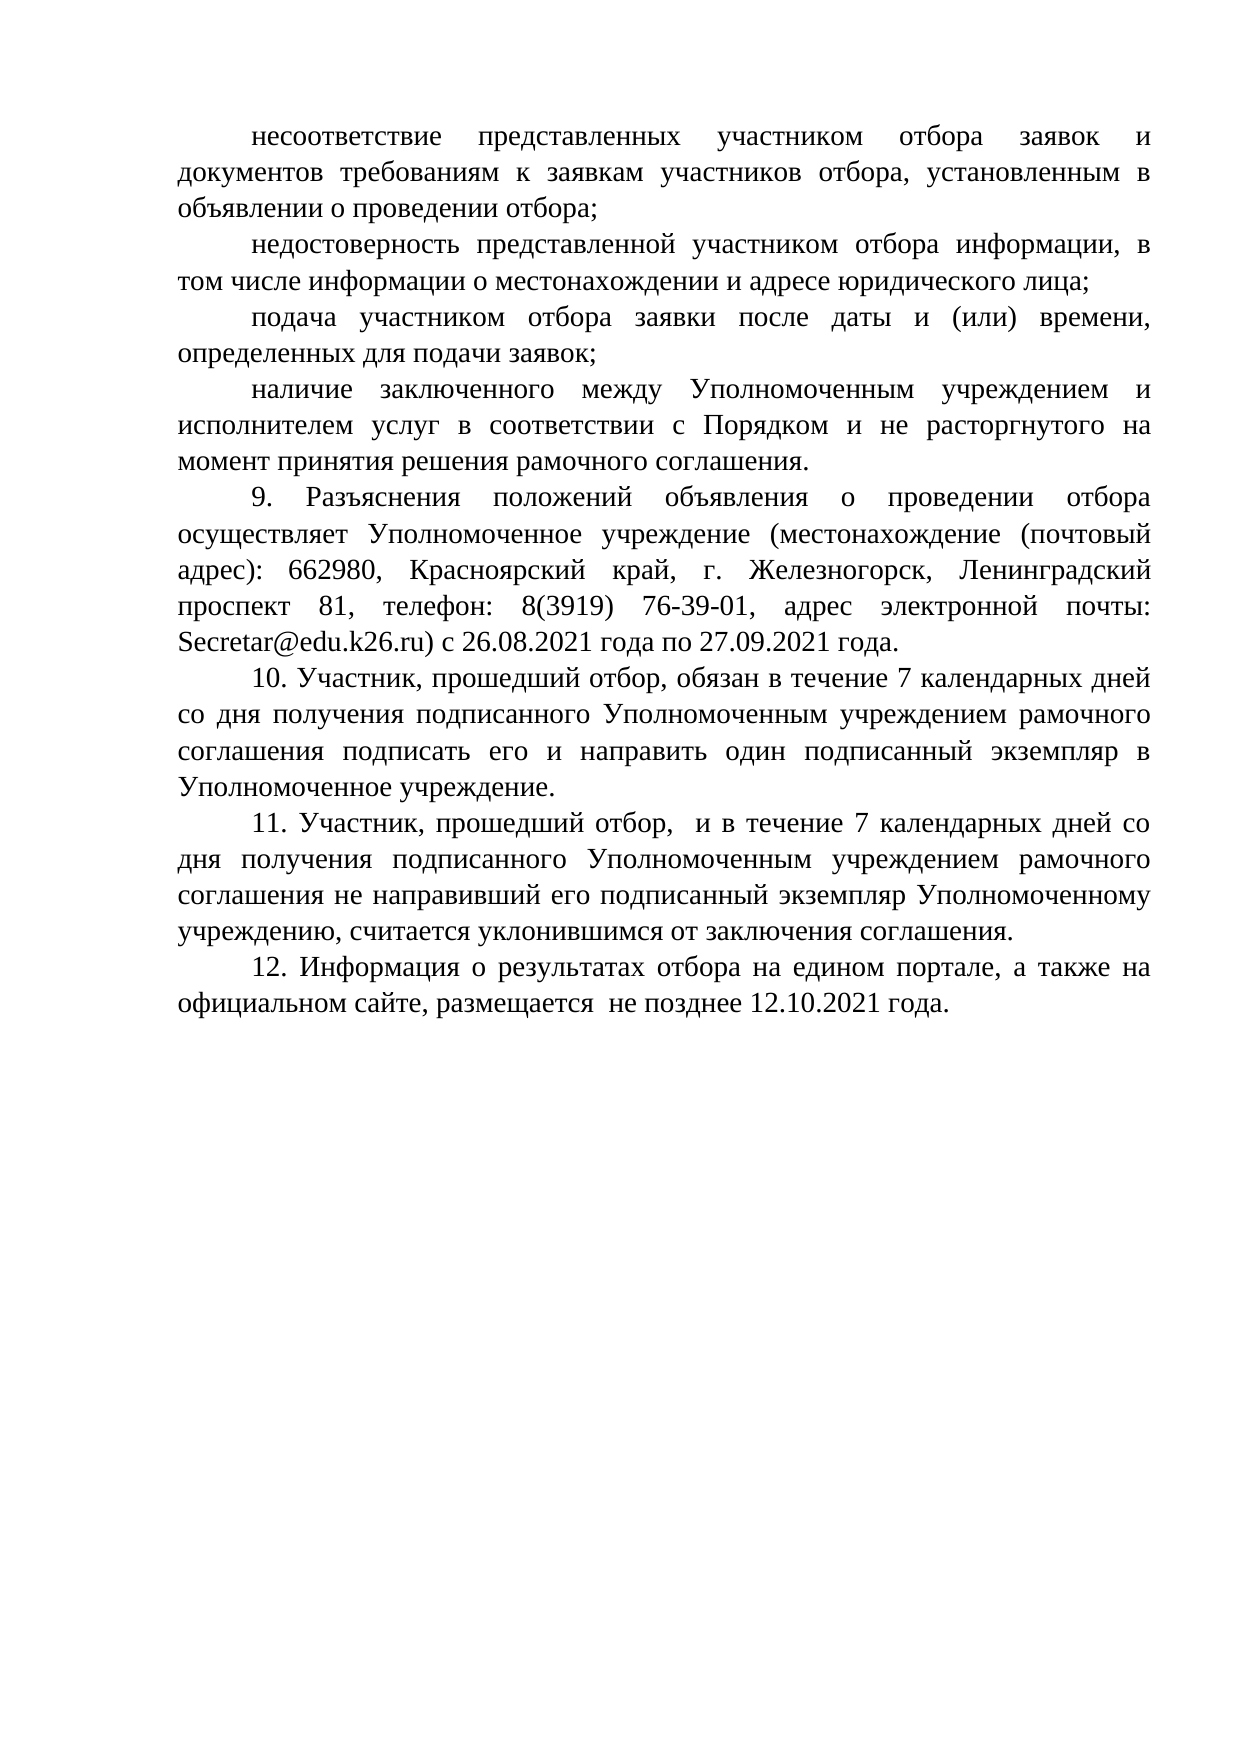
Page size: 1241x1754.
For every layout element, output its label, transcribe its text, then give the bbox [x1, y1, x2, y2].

text 11. Участник, прошедший отбор, и в течение 7 календарных дней со дня получения подписанного Уполномоченным учреждением рамочного соглашения не направивший его подписанный экземпляр Уполномоченному учреждению, считается уклонившимся от заключения соглашения. [177, 805, 1152, 947]
text 10. Участник, прошедший отбор, обязан в течение 7 календарных дней со дня получения подписанного Уполномоченным учреждением рамочного соглашения подписать его и направить один подписанный экземпляр в Уполномоченное учреждение. [177, 660, 1152, 802]
text недостоверность представленной участником отбора информации, в том числе информации о местонахождении и адресе юридического лица; [177, 227, 1152, 296]
text 12. Информация о результатах отбора на едином портале, а также на официальном сайте, размещается не позднее 12.10.2021 года. [177, 949, 1152, 1019]
text наличие заключенного между Уполномоченным учреждением и исполнителем услуг в соответствии с Порядком и не расторгнутого на момент принятия решения рамочного соглашения. [177, 371, 1152, 477]
text подача участником отбора заявки после даты и (или) времени, определенных для подачи заявок; [177, 299, 1152, 368]
text несоответствие представленных участником отбора заявок и документов требованиям к заявкам участников отбора, установленным в объявлении о проведении отбора; [177, 118, 1152, 224]
text 9. Разъяснения положений объявления о проведении отбора осуществляет Уполномоченное учреждение (местонахождение (почтовый адрес): 662980, Красноярский край, г. Железногорск, Ленинградский проспект 81, телефон: 8(3919) 76-39-01, адрес электронной почты: Seсretar@edu.k26.ru) с 26.08.2021 года по 27.09.2021 года. [177, 479, 1152, 658]
